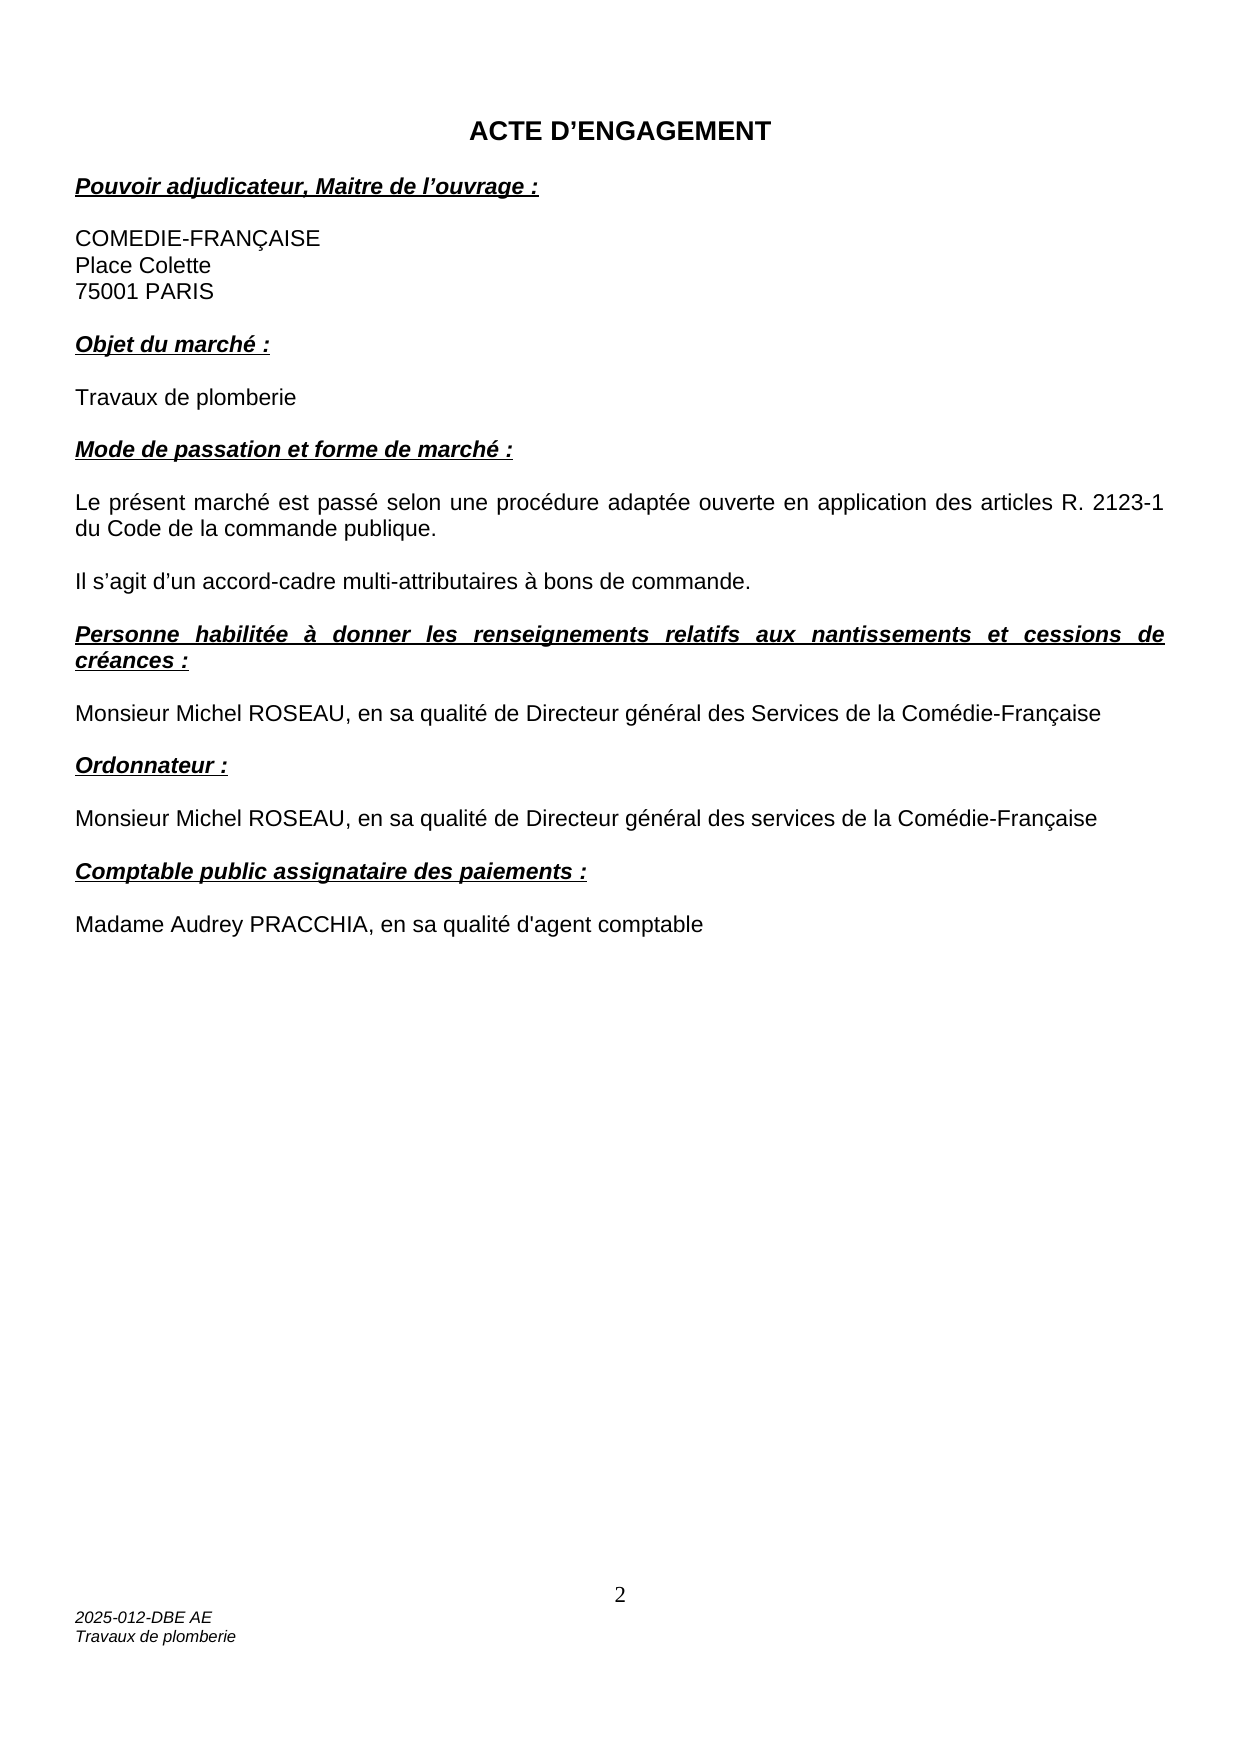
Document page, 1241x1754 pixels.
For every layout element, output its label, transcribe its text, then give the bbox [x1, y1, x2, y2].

text Monsieur Michel ROSEAU, en sa qualité de Directeur général des services de la Comédie-Française [75, 805, 1165, 831]
text Le présent marché est passé selon une procédure adaptée ouverte en application des articles R. 2123-1 du Code de la commande publique. [75, 489, 1165, 542]
text Objet du marché : [75, 331, 1165, 357]
text Comptable public assignataire des paiements : [75, 858, 1165, 884]
text Place Colette [75, 252, 1165, 278]
text 75001 PARIS [75, 278, 1165, 304]
text Monsieur Michel ROSEAU, en sa qualité de Directeur général des Services de la Comédie-Française [75, 700, 1165, 726]
text Personne habilitée à donner les renseignements relatifs aux nantissements et cessions de créances : [75, 621, 1165, 643]
text Personne habilitée à donner les renseignements relatifs aux nantissements et cessions de créances : [75, 645, 1165, 673]
text Mode de passation et forme de marché : [75, 436, 1165, 462]
text Pouvoir adjudicateur, Maitre de l’ouvrage : [75, 173, 1165, 199]
text COMEDIE-FRANÇAISE [75, 225, 1165, 252]
text Travaux de plomberie [75, 383, 1165, 410]
text Il s’agit d’un accord-cadre multi-attributaires à bons de commande. [75, 568, 1165, 594]
text Ordonnateur : [75, 752, 1165, 779]
text ACTE D’ENGAGEMENT [75, 115, 1165, 146]
text Madame Audrey PRACCHIA, en sa qualité d'agent comptable [75, 911, 1165, 937]
